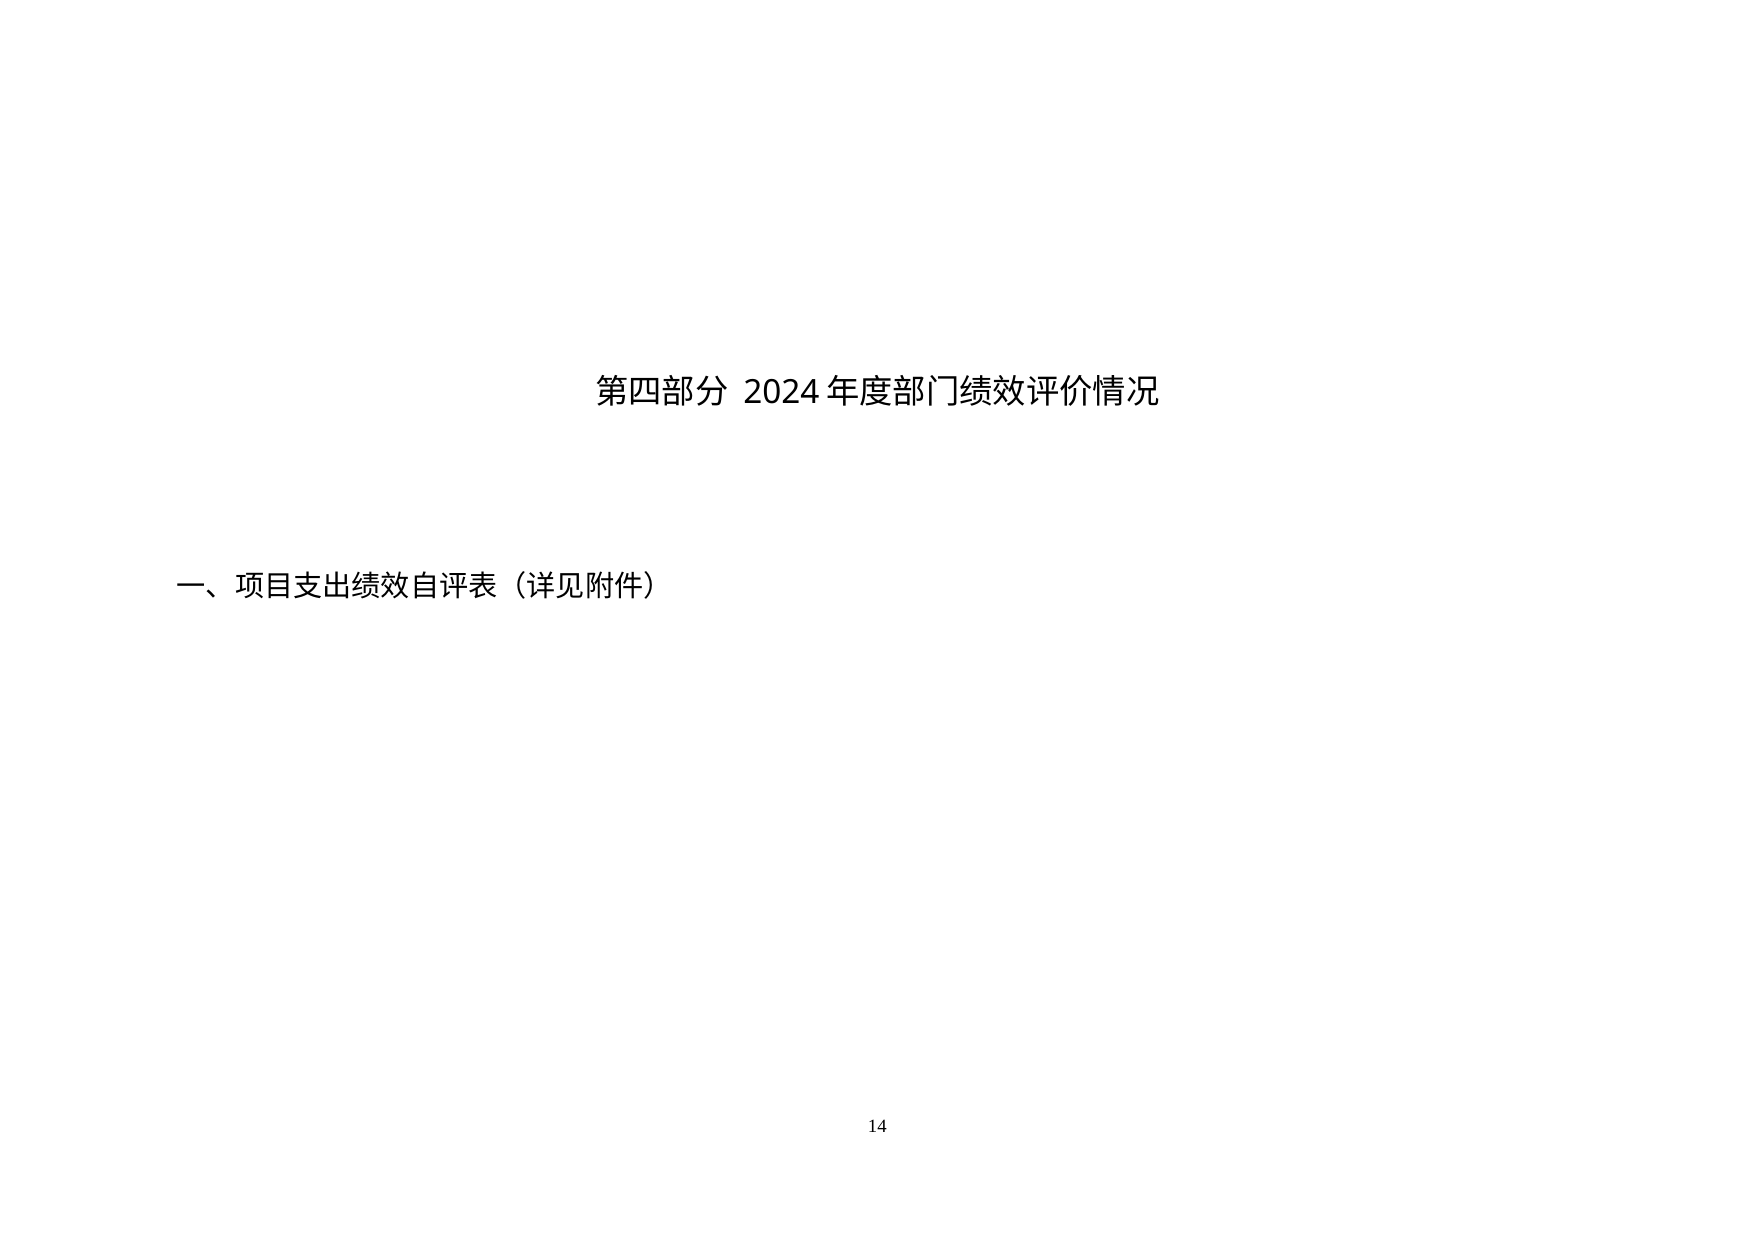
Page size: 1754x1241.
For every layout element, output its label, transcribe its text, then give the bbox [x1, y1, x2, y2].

list 项目支出绩效自评表（详见附件） [118, 552, 1636, 617]
text 第四部分 2024年度部门绩效评价情况 [118, 357, 1636, 422]
